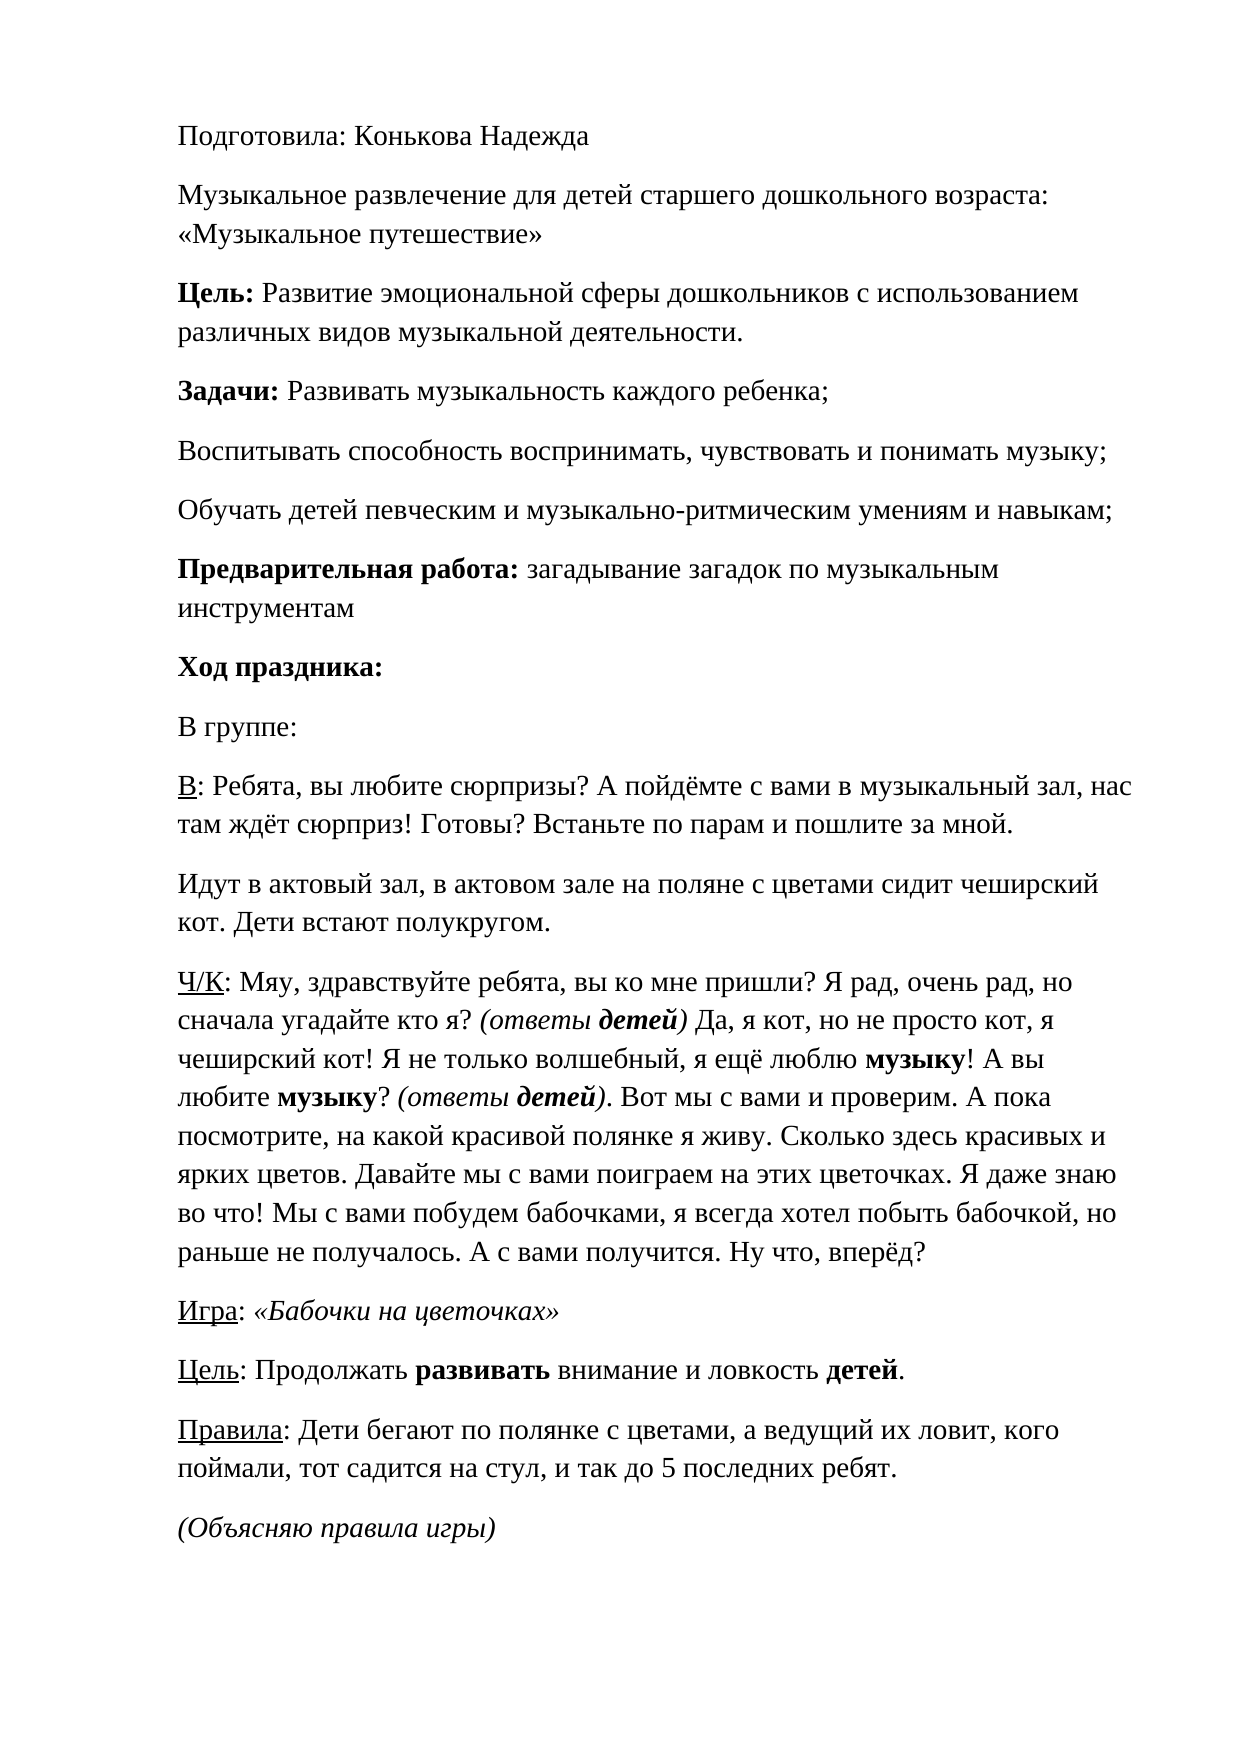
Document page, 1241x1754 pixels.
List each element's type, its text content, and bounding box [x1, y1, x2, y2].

text Цель: Продолжать развивать внимание и ловкость детей. [177, 1352, 1152, 1386]
text Музыкальное развлечение для детей старшего дошкольного возраста: «Музыкальное путешествие» [177, 177, 1152, 249]
text Ход праздника: [177, 649, 1152, 683]
text Правила: Дети бегают по полянке с цветами, а ведущий их ловит, кого поймали, тот садится на стул, и так до 5 последних ребят. [177, 1412, 1152, 1484]
text Ч/К: Мяу, здравствуйте ребята, вы ко мне пришли? Я рад, очень рад, но сначала угадайте кто я? (ответы детей) Да, я кот, но не просто кот, я чеширский кот! Я не только волшебный, я ещё люблю музыку! А вы любите музыку? (ответы детей). Вот мы с вами и проверим. А пока посмотрите, на какой красивой полянке я живу. Сколько здесь красивых и ярких цветов. Давайте мы с вами поиграем на этих цветочках. Я даже знаю во что! Мы с вами побудем бабочками, я всегда хотел побыть бабочкой, но раньше не получалось. А с вами получится. Ну что, вперёд? [177, 964, 1152, 1267]
text (Объясняю правила игры) [177, 1510, 1152, 1543]
text Игра: «Бабочки на цветочках» [177, 1293, 1152, 1327]
text Обучать детей певческим и музыкально-ритмическим умениям и навыкам; [177, 492, 1152, 526]
text В: Ребята, вы любите сюрпризы? А пойдёмте с вами в музыкальный зал, нас там ждёт сюрприз! Готовы? Встаньте по парам и пошлите за мной. [177, 768, 1152, 840]
text Предварительная работа: загадывание загадок по музыкальным инструментам [177, 551, 1152, 623]
text Воспитывать способность воспринимать, чувствовать и понимать музыку; [177, 433, 1152, 466]
text В группе: [177, 709, 1152, 742]
text Подготовила: Конькова Надежда [177, 118, 1152, 152]
text Задачи: Развивать музыкальность каждого ребенка; [177, 373, 1152, 407]
text Цель: Развитие эмоциональной сферы дошкольников с использованием различных видов музыкальной деятельности. [177, 275, 1152, 347]
text Идут в актовый зал, в актовом зале на поляне с цветами сидит чеширский кот. Дети встают полукругом. [177, 866, 1152, 938]
